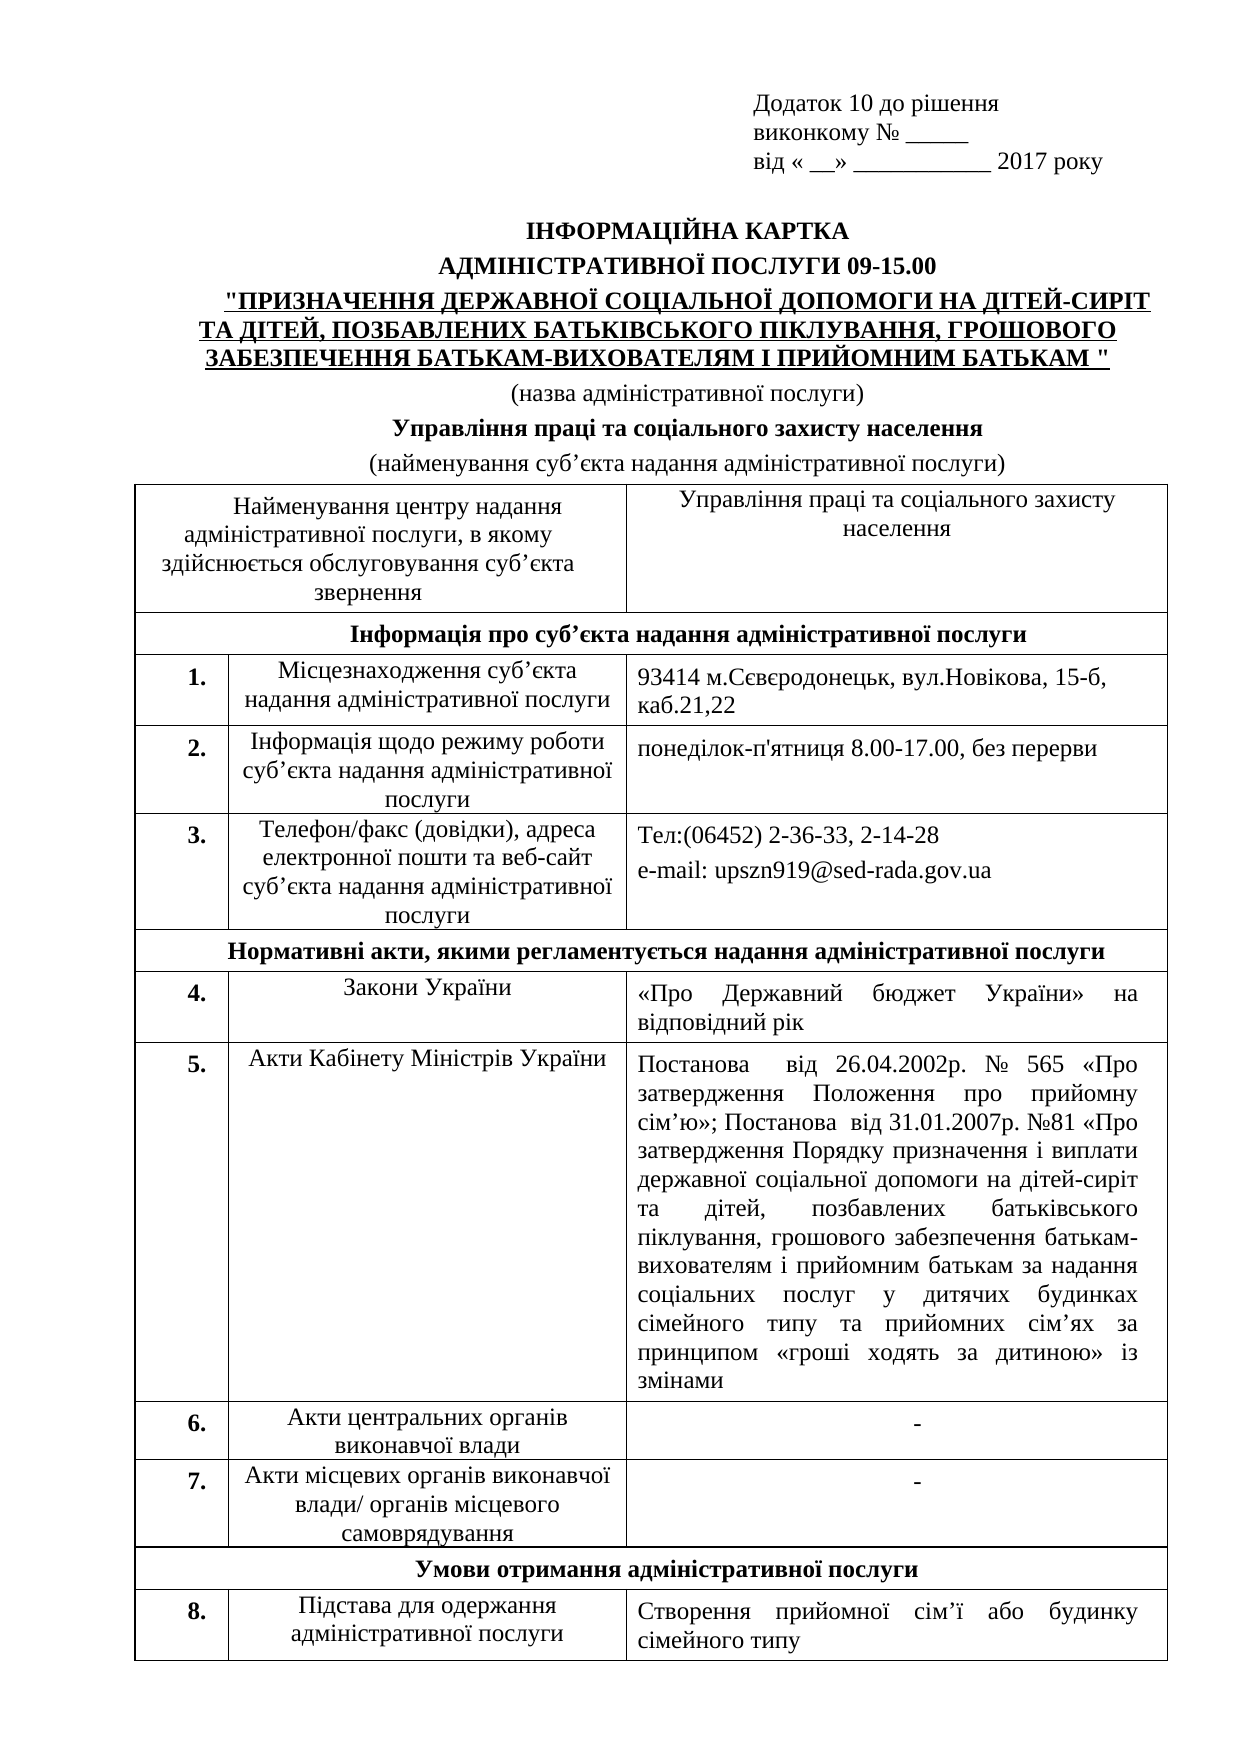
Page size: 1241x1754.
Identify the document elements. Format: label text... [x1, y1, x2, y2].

table_cell Нормативні акти, якими регламентується надання адміністративної послуги [136, 930, 1167, 971]
table_cell Телефон/факс (довідки), адреса електронної пошти та веб-сайт суб’єкта надання адміністративної послуги [229, 814, 626, 929]
table_cell Акти Кабінету Міністрів України [229, 1043, 626, 1401]
table_cell понеділок-п'ятниця 8.00-17.00, без перерви [627, 726, 1167, 813]
table_cell Підстава для одержання адміністративної послуги [229, 1590, 626, 1660]
table_cell Акти місцевих органів виконавчої влади/ органів місцевого самоврядування [229, 1460, 626, 1546]
table_cell Постанова від 26.04.2002р. № 565 «Про затвердження Положення про прийомну сім’ю»; Постанова від 31.01.2007р. №81 «Про затвердження Порядку призначення і виплати державної соціальної допомоги на дітей-сиріт та дітей, позбавлених батьківського піклування, грошового забезпечення батькам-вихователям і прийомним батькам за надання соціальних послуг у дитячих будинках сімейного типу та прийомних сім’ях за принципом «гроші ходять за дитиною» із змінами [627, 1043, 1167, 1401]
table_cell Закони України [229, 972, 626, 1042]
table_cell Інформація про суб’єкта надання адміністративної послуги [136, 613, 1167, 654]
table_cell 7. [136, 1460, 228, 1546]
table_cell - [627, 1460, 1167, 1546]
table_cell 3. [136, 814, 228, 929]
table_cell Інформація щодо режиму роботи суб’єкта надання адміністративної послуги [229, 726, 626, 813]
table_cell Створення прийомної сім’ї або будинку сімейного типу [627, 1590, 1167, 1660]
text виконкому № _____ [753, 117, 1152, 146]
text Додаток 10 до рішення [753, 88, 1152, 117]
table_cell Управління праці та соціального захисту населення [627, 485, 1167, 612]
table_cell Найменування центру надання адміністративної послуги, в якому здійснюється обслуговування суб’єкта звернення [136, 485, 626, 612]
table_cell Місцезнаходження суб’єкта надання адміністративної послуги [229, 655, 626, 725]
table_cell Умови отримання адміністративної послуги [136, 1548, 1167, 1589]
table_cell 5. [136, 1043, 228, 1401]
table_cell 8. [136, 1590, 228, 1660]
table_header інформаційнА карткА адміністративної послуги 09-15.00 "Призначення державної соціальної допомоги на дітей-сиріт та дітей, позбавлених батьківського піклування, грошового забезпечення батькам-вихователям і прийомним батькам " (назва адміністративної послуги) Управління праці та соціального захисту населення (найменування суб’єкта надання адміністративної послуги) [135, 175, 1166, 483]
table_cell «Про Державний бюджет України» на відповідний рік [627, 972, 1167, 1042]
table_cell 6. [136, 1402, 228, 1459]
table_cell 1. [136, 655, 228, 725]
table_cell 93414 м.Сєвєродонецьк, вул.Новікова, 15-б, каб.21,22 [627, 655, 1167, 725]
text від « __» ___________ 2017 року [753, 146, 1152, 175]
table_cell - [627, 1402, 1167, 1459]
table_cell Тел:(06452) 2-36-33, 2-14-28 е-mail: upszn919@sed-rada.gov.ua [627, 814, 1167, 929]
table_cell Акти центральних органів виконавчої влади [229, 1402, 626, 1459]
table_cell 2. [136, 726, 228, 813]
table_cell 4. [136, 972, 228, 1042]
